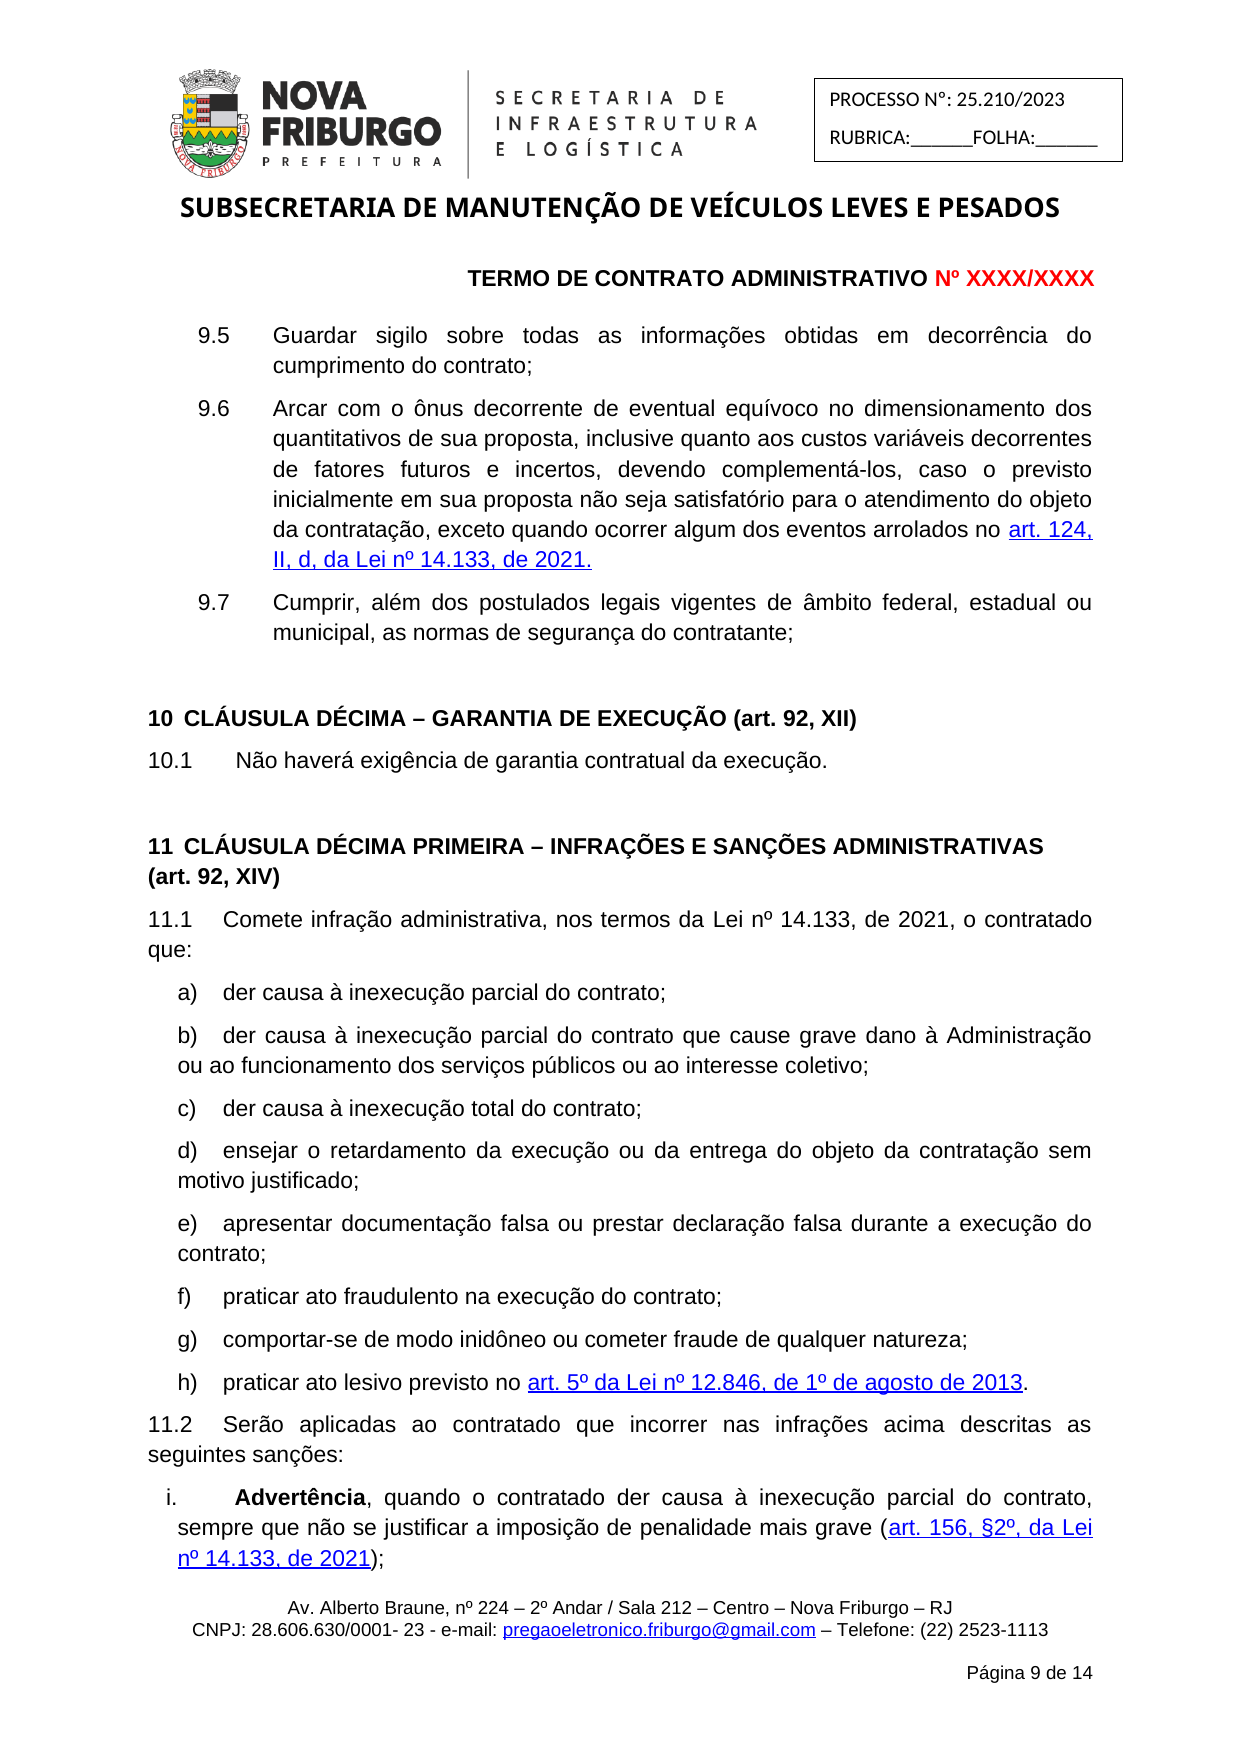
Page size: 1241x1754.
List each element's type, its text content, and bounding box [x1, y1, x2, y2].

list Serão aplicadas ao contratado que incorrer nas infrações acima descritas as seguintes sanções: [148, 1411, 1092, 1468]
list praticar ato fraudulento na execução do contrato; [177, 1283, 1092, 1309]
list comportar-se de modo inidôneo ou cometer fraude de qualquer natureza; [177, 1326, 1092, 1352]
list CLÁUSULA DÉCIMA PRIMEIRA – INFRAÇÕES E SANÇÕES ADMINISTRATIVAS (art. 92, XIV) [148, 833, 1092, 889]
list der causa à inexecução parcial do contrato que cause grave dano à Administração ou ao funcionamento dos serviços públicos ou ao interesse coletivo; [177, 1022, 1092, 1078]
list Não haverá exigência de garantia contratual da execução. [148, 747, 1092, 774]
list der causa à inexecução parcial do contrato; [177, 979, 1092, 1005]
list Advertência, quando o contratado der causa à inexecução parcial do contrato, sempre que não se justificar a imposição de penalidade mais grave (art. 156, §2º, da Lei nº 14.133, de 2021); [177, 1484, 1092, 1571]
list Guardar sigilo sobre todas as informações obtidas em decorrência do cumprimento do contrato; [198, 322, 1092, 379]
list CLÁUSULA DÉCIMA – GARANTIA DE EXECUÇÃO (art. 92, XII) [148, 705, 1092, 731]
picture [147, 44, 787, 189]
list ensejar o retardamento da execução ou da entrega do objeto da contratação sem motivo justificado; [177, 1137, 1092, 1194]
list Cumprir, além dos postulados legais vigentes de âmbito federal, estadual ou municipal, as normas de segurança do contratante; [198, 589, 1092, 646]
list der causa à inexecução total do contrato; [177, 1094, 1092, 1121]
list praticar ato lesivo previsto no art. 5º da Lei nº 12.846, de 1º de agosto de 2013. [177, 1368, 1092, 1395]
list Comete infração administrativa, nos termos da Lei nº 14.133, de 2021, o contratado que: [148, 906, 1092, 962]
list apresentar documentação falsa ou prestar declaração falsa durante a execução do contrato; [177, 1210, 1092, 1267]
list Arcar com o ônus decorrente de eventual equívoco no dimensionamento dos quantitativos de sua proposta, inclusive quanto aos custos variáveis decorrentes de fatores futuros e incertos, devendo complementá-los, caso o previsto inicialmente em sua proposta não seja satisfatório para o atendimento do objeto da contratação, exceto quando ocorrer algum dos eventos arrolados no art. 124, II, d, da Lei nº 14.133, de 2021. [198, 395, 1092, 573]
